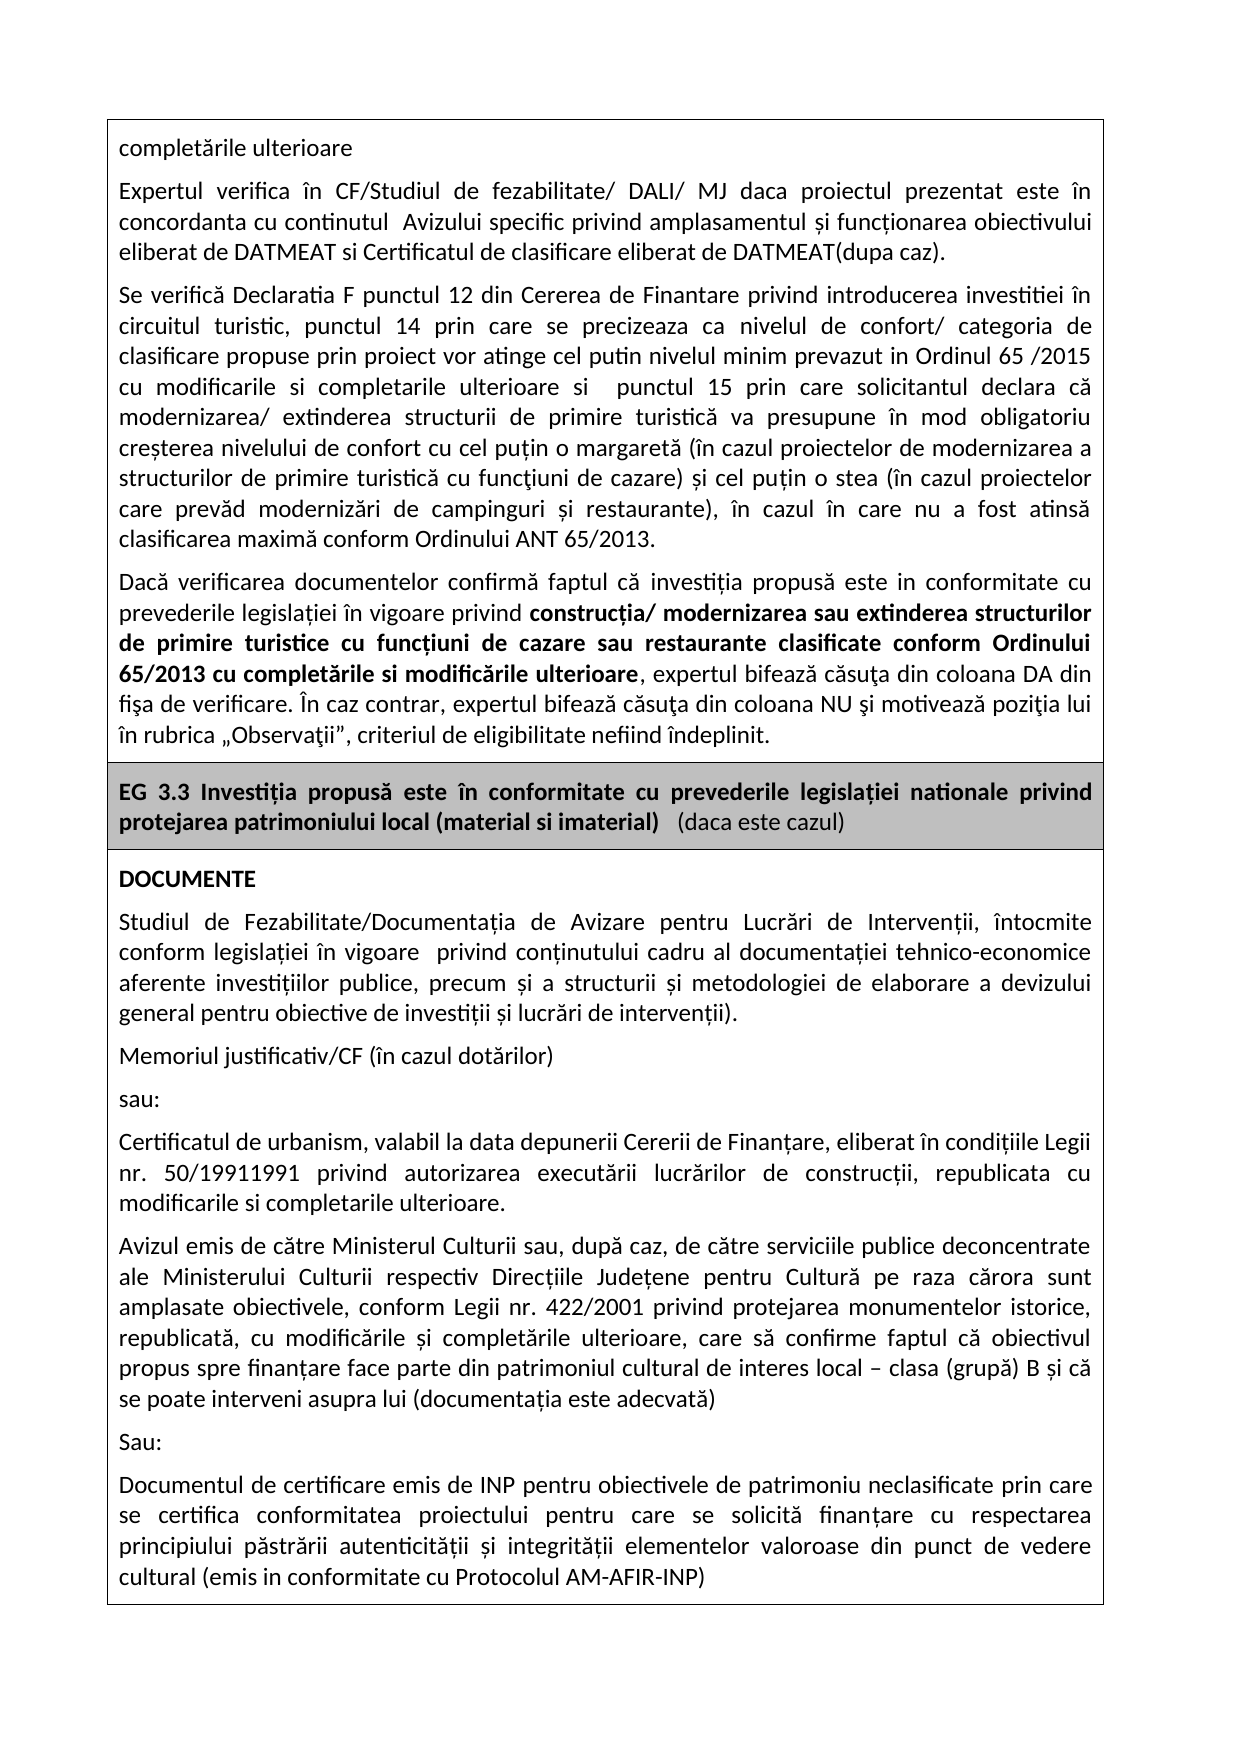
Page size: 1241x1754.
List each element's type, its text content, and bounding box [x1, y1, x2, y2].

table_cell EG 3.3 Investiţia propusă este în conformitate cu prevederile legislaţiei nationale privind protejarea patrimoniului local (material si imaterial) (daca este cazul) [108, 763, 1103, 849]
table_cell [108, 120, 1103, 762]
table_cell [108, 850, 1103, 1604]
